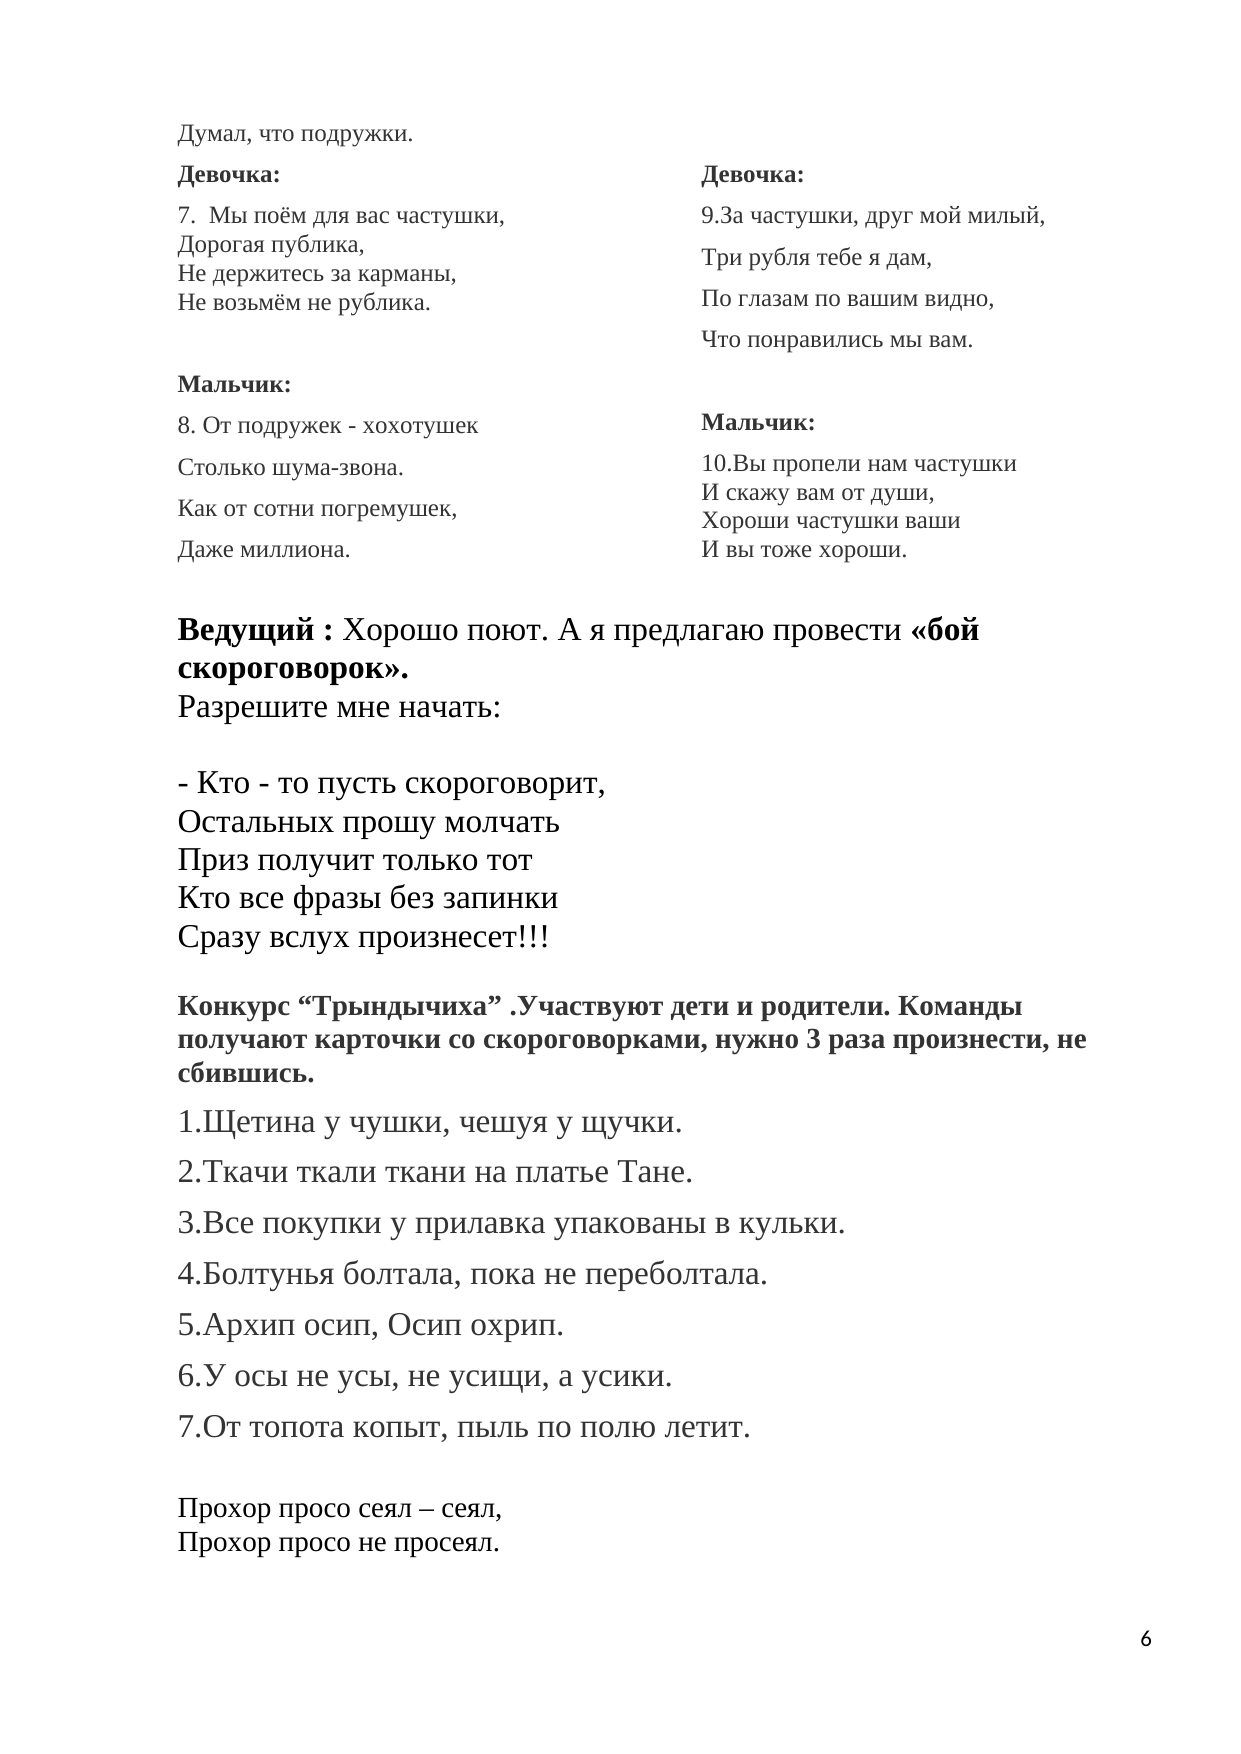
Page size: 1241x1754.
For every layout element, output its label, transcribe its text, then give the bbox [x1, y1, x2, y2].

text 6.У осы не усы, не усищи, а усики. [177, 1355, 1152, 1393]
text Мальчик: [701, 407, 1152, 436]
text Разрешите мне начать: [177, 686, 1152, 724]
text Столько шума-звона. [177, 452, 627, 481]
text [177, 1490, 1152, 1557]
text 10.Вы пропели нам частушки И скажу вам от души, Хороши частушки ваши И вы тоже хороши. [701, 448, 1152, 563]
text 5.Архип осип, Осип охрип. [177, 1304, 1152, 1342]
text Как от сотни погремушек, [177, 493, 627, 522]
text 7. Мы поём для вас частушки, Дорогая публика, Не держитесь за карманы, Не возьмём не рублика. [177, 201, 627, 316]
text Даже миллиона. [177, 534, 627, 563]
text 9.За частушки, друг мой милый, [701, 201, 1152, 229]
text По глазам по вашим видно, [701, 283, 1152, 312]
text Девочка: [701, 159, 1152, 188]
text - Кто - то пусть скороговорит, Остальных прошу молчать Приз получит только тот Кто все фразы без запинки Сразу вслух произнесет!!! [177, 762, 1152, 954]
text 8. От подружек - хохотушек [177, 411, 627, 439]
text 7.От топота копыт, пыль по полю летит. [177, 1406, 1152, 1444]
text 1.Щетина у чушки, чешуя у щучки. [177, 1101, 1152, 1139]
text Конкурс “Трындычиха” .Участвуют дети и родители. Команды получают карточки со скороговорками, нужно 3 раза произнести, не сбившись. [177, 988, 1152, 1088]
text Девочка: [177, 159, 627, 188]
text 3.Все покупки у прилавка упакованы в кульки. [177, 1202, 1152, 1241]
text Три рубля тебе я дам, [701, 242, 1152, 271]
text 2.Ткачи ткали ткани на платье Тане. [177, 1152, 1152, 1190]
text Думал, что подружки. [177, 118, 627, 147]
text 4.Болтунья болтала, пока не переболтала. [177, 1253, 1152, 1292]
text Ведущий : Хорошо поют. А я предлагаю провести «бой скороговорок». [177, 609, 1152, 686]
text Что понравились мы вам. [701, 324, 1152, 353]
text Мальчик: [177, 369, 627, 398]
